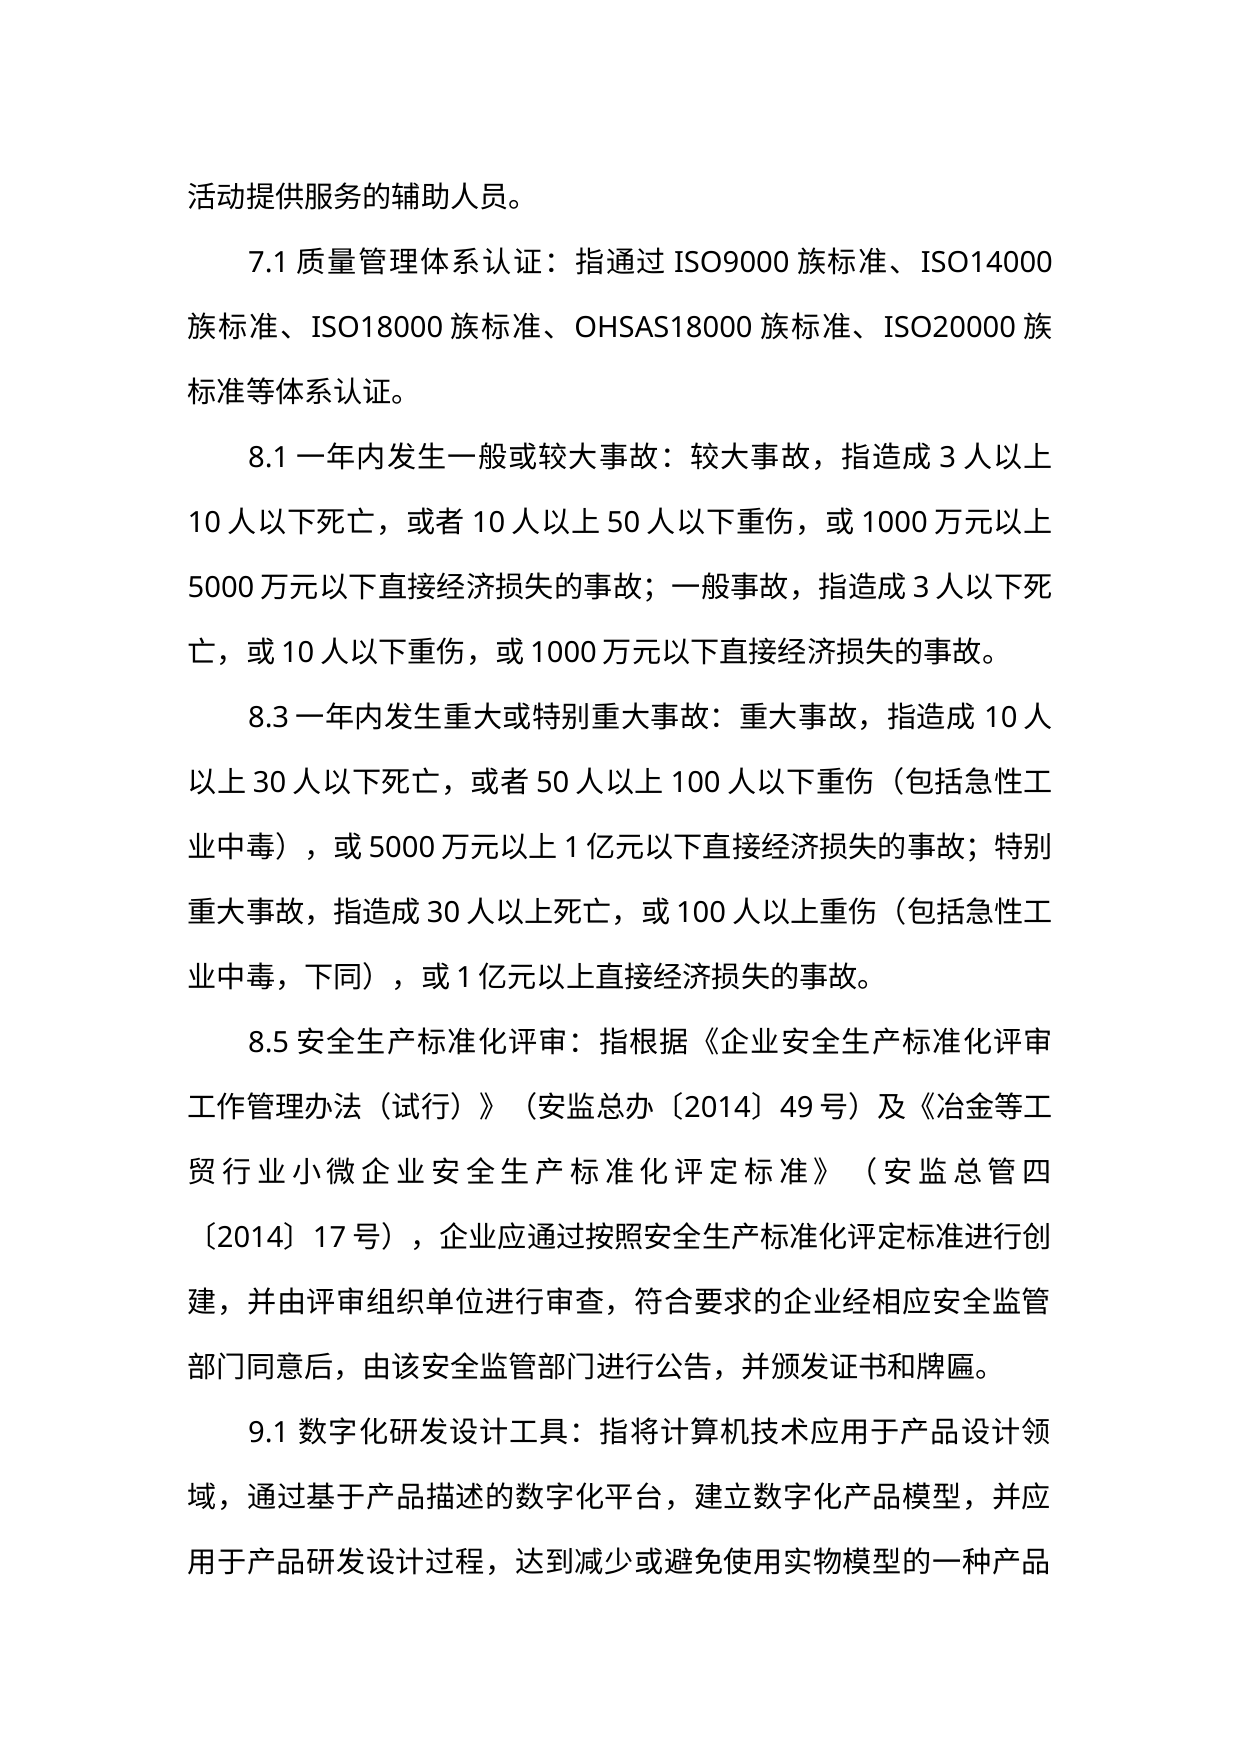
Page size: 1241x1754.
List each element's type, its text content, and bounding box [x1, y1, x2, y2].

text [187, 1397, 1053, 1592]
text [187, 162, 1053, 227]
text 8.1一年内发生一般或较大事故：较大事故，指造成3人以上10人以下死亡，或者10人以上50人以下重伤，或1000万元以上5000万元以下直接经济损失的事故；一般事故，指造成3人以下死亡，或10人以下重伤，或1000万元以下直接经济损失的事故。 [187, 422, 1053, 682]
text 7.1质量管理体系认证：指通过ISO9000族标准、ISO14000族标准、ISO18000族标准、OHSAS18000族标准、ISO20000族标准等体系认证。 [187, 227, 1053, 422]
text 8.5安全生产标准化评审：指根据《企业安全生产标准化评审工作管理办法（试行）》（安监总办〔2014〕49号）及《冶金等工贸行业小微企业安全生产标准化评定标准》（安监总管四〔2014〕17号），企业应通过按照安全生产标准化评定标准进行创建，并由评审组织单位进行审查，符合要求的企业经相应安全监管部门同意后，由该安全监管部门进行公告，并颁发证书和牌匾。 [187, 1007, 1053, 1397]
text 8.3一年内发生重大或特别重大事故：重大事故，指造成10人以上30人以下死亡，或者50人以上100人以下重伤（包括急性工业中毒），或5000万元以上1亿元以下直接经济损失的事故；特别重大事故，指造成30人以上死亡，或100人以上重伤（包括急性工业中毒，下同），或1亿元以上直接经济损失的事故。 [187, 682, 1053, 1007]
